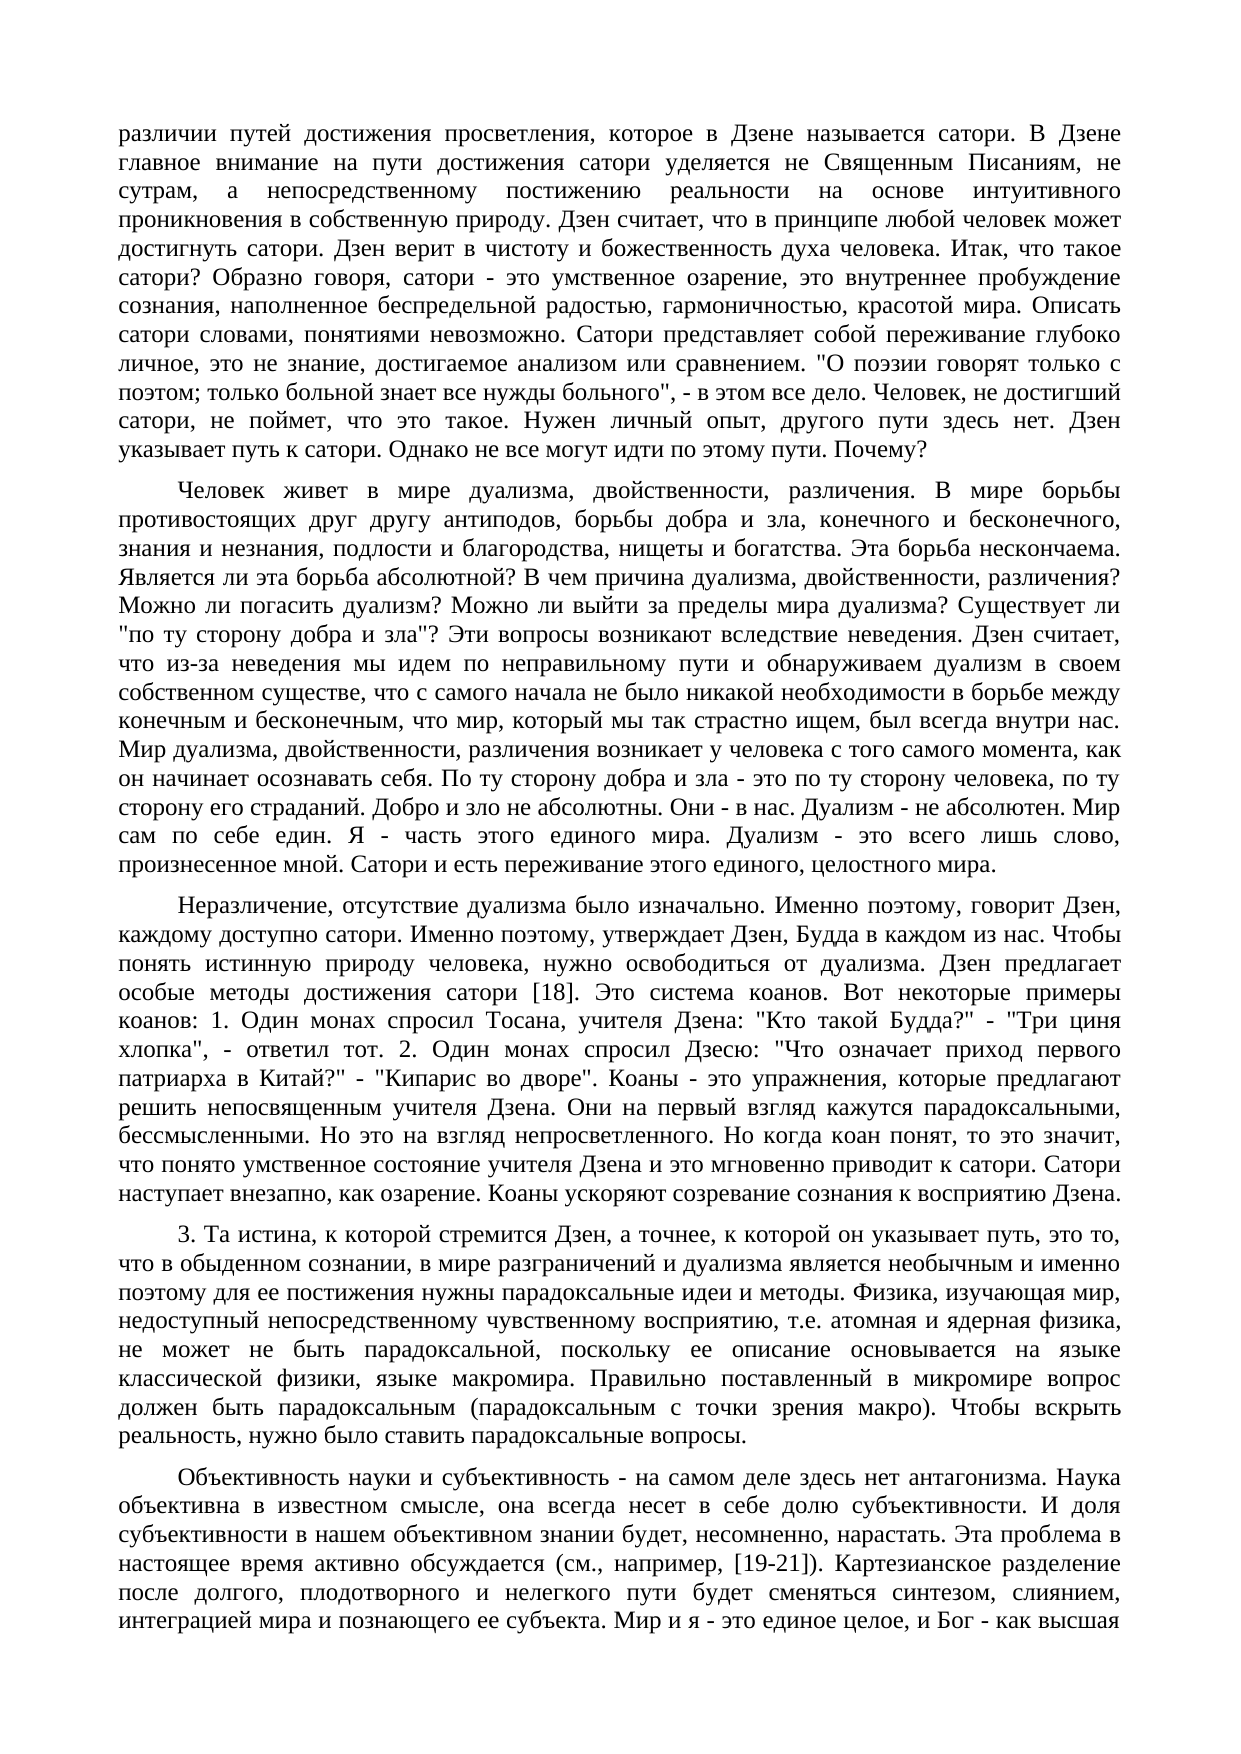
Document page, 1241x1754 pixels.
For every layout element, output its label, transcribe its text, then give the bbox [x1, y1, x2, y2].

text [118, 118, 1122, 463]
text Неразличение, отсутствие дуализма было изначально. Именно поэтому, говорит Дзен, каждому доступно сатори. Именно поэтому, утверждает Дзен, Будда в каждом из нас. Чтобы понять истинную природу человека, нужно освободиться от дуализма. Дзен предлагает особые методы достижения сатори [18]. Это система коанов. Вот некоторые примеры коанов: 1. Один монах спросил Тосана, учителя Дзена: "Кто такой Будда?" - "Три циня хлопка", - ответил тот. 2. Один монах спросил Дзесю: "Что означает приход первого патриарха в Китай?" - "Кипарис во дворе". Коаны - это упражнения, которые предлагают решить непосвященным учителя Дзена. Они на первый взгляд кажутся парадоксальными, бессмысленными. Но это на взгляд непросветленного. Но когда коан понят, то это значит, что понято умственное состояние учителя Дзена и это мгновенно приводит к сатори. Сатори наступает внезапно, как озарение. Коаны ускоряют созревание сознания к восприятию Дзена. [118, 891, 1122, 1207]
text Человек живет в мире дуализма, двойственности, различения. В мире борьбы противостоящих друг другу антиподов, борьбы добра и зла, конечного и бесконечного, знания и незнания, подлости и благородства, нищеты и богатства. Эта борьба нескончаема. Является ли эта борьба абсолютной? В чем причина дуализма, двойственности, различения? Можно ли погасить дуализм? Можно ли выйти за пределы мира дуализма? Существует ли "по ту сторону добра и зла"? Эти вопросы возникают вследствие неведения. Дзен считает, что из-за неведения мы идем по неправильному пути и обнаруживаем дуализм в своем собственном существе, что с самого начала не было никакой необходимости в борьбе между конечным и бесконечным, что мир, который мы так страстно ищем, был всегда внутри нас. Мир дуализма, двойственности, различения возникает у человека с того самого момента, как он начинает осознавать себя. По ту сторону добра и зла - это по ту сторону человека, по ту сторону его страданий. Добро и зло не абсолютны. Они - в нас. Дуализм - не абсолютен. Мир сам по себе един. Я - часть этого единого мира. Дуализм - это всего лишь слово, произнесенное мной. Сатори и есть переживание этого единого, целостного мира. [118, 476, 1122, 878]
text 3. Та истина, к которой стремится Дзен, а точнее, к которой он указывает путь, это то, что в обыденном сознании, в мире разграничений и дуализма является необычным и именно поэтому для ее постижения нужны парадоксальные идеи и методы. Физика, изучающая мир, недоступный непосредственному чувственному восприятию, т.е. атомная и ядерная физика, не может не быть парадоксальной, поскольку ее описание основывается на языке классической физики, языке макромира. Правильно поставленный в микромире вопрос должен быть парадоксальным (парадоксальным с точки зрения макро). Чтобы вскрыть реальность, нужно было ставить парадоксальные вопросы. [118, 1219, 1122, 1449]
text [118, 1462, 1122, 1634]
